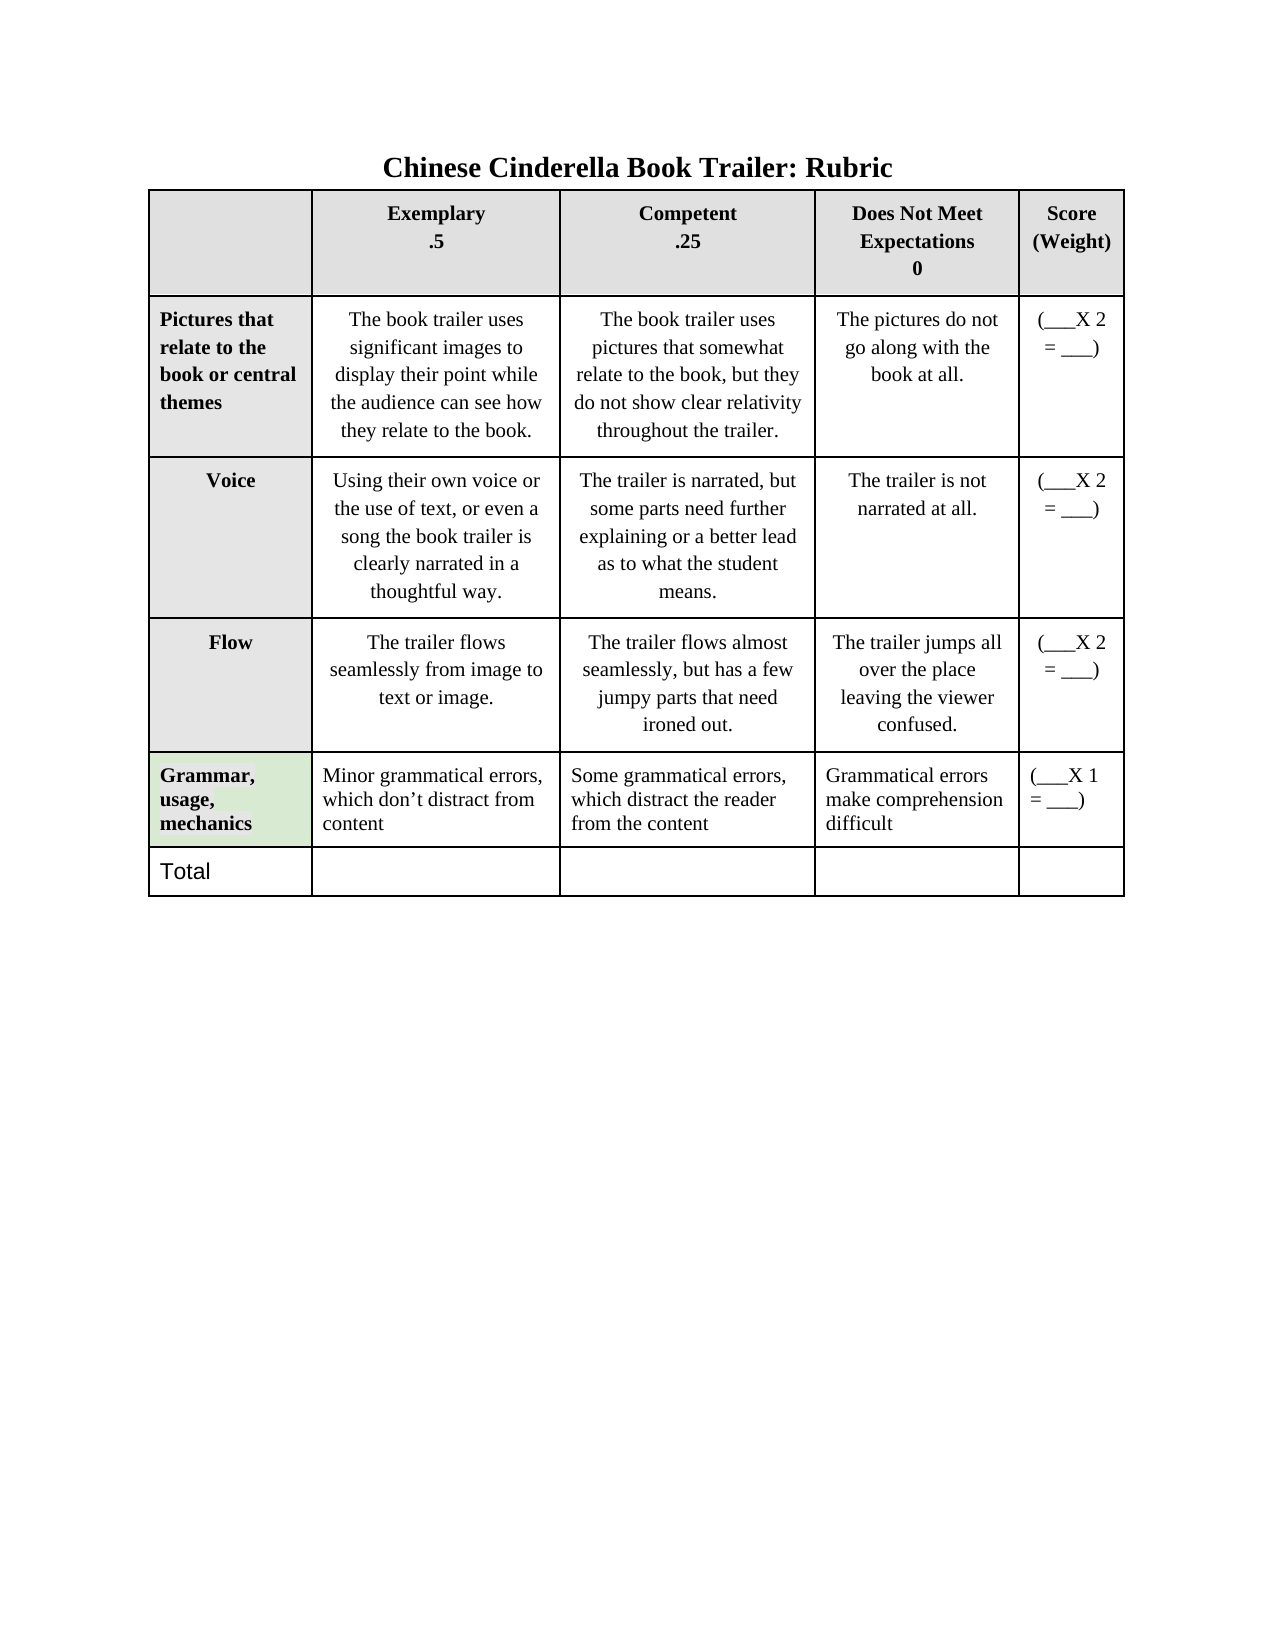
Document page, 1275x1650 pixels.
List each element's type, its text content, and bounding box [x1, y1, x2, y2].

table_cell Grammar, usage, mechanics [150, 753, 311, 846]
table_cell Using their own voice or the use of text, or even a song the book trailer is clearly narrated in a thoughtful way. [313, 458, 559, 617]
table_cell [816, 848, 1018, 895]
table_cell (___X 2 = ___) [1020, 297, 1123, 456]
table_cell The trailer flows seamlessly from image to text or image. [313, 619, 559, 751]
table_cell The book trailer uses pictures that somewhat relate to the book, but they do not show clear relativity throughout the trailer. [561, 297, 814, 456]
table_cell Voice [150, 458, 311, 617]
table_cell The book trailer uses significant images to display their point while the audience can see how they relate to the book. [313, 297, 559, 456]
table_cell Total [150, 848, 311, 895]
table_header Score (Weight) [1020, 191, 1123, 294]
table_cell The trailer is not narrated at all. [816, 458, 1018, 617]
table_cell (___X 2 = ___) [1020, 458, 1123, 617]
table_cell (___X 2 = ___) [1020, 619, 1123, 751]
table_cell The trailer flows almost seamlessly, but has a few jumpy parts that need ironed out. [561, 619, 814, 751]
table_cell The trailer jumps all over the place leaving the viewer confused. [816, 619, 1018, 751]
table_cell (___X 1 = ___) [1020, 753, 1123, 846]
table_cell Some grammatical errors, which distract the reader from the content [561, 753, 814, 846]
table_header Exemplary .5 [313, 191, 559, 294]
table_cell Flow [150, 619, 311, 751]
table_header Competent .25 [561, 191, 814, 294]
table_cell Pictures that relate to the book or central themes [150, 297, 311, 456]
table_cell [561, 848, 814, 895]
table_cell [1020, 848, 1123, 895]
table_cell The pictures do not go along with the book at all. [816, 297, 1018, 456]
table_cell The trailer is narrated, but some parts need further explaining or a better lead as to what the student means. [561, 458, 814, 617]
table_cell Minor grammatical errors, which don’t distract from content [313, 753, 559, 846]
text Chinese Cinderella Book Trailer: Rubric [150, 150, 1125, 183]
table_cell [313, 848, 559, 895]
table_cell Grammatical errors make comprehension difficult [816, 753, 1018, 846]
table_header Does Not Meet Expectations 0 [816, 191, 1018, 294]
table_header [150, 191, 311, 294]
